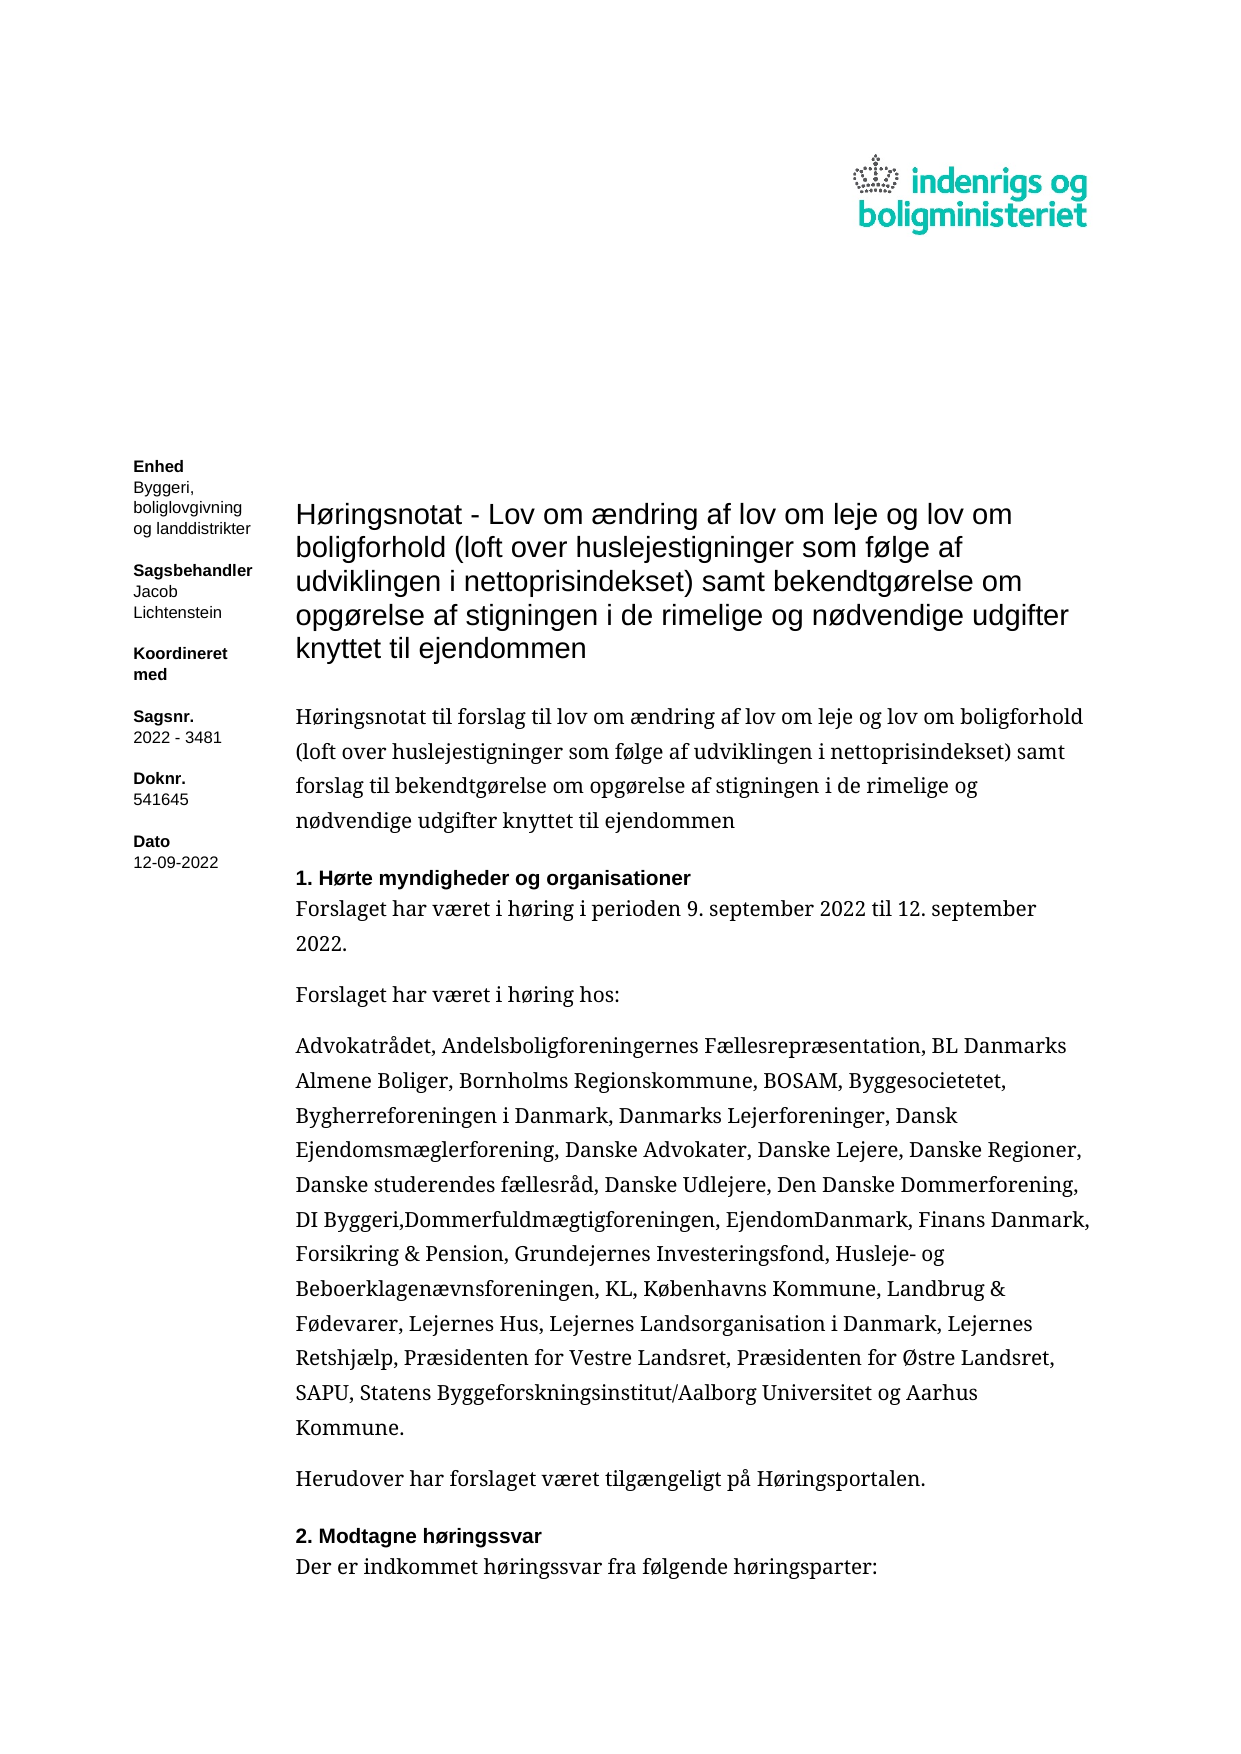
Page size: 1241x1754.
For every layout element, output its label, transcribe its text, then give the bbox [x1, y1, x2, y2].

text Advokatrådet, Andelsboligforeningernes Fællesrepræsentation, BL Danmarks Almene Boliger, Bornholms Regionskommune, BOSAM, Byggesocietetet, Bygherreforeningen i Danmark, Danmarks Lejerforeninger, Dansk Ejendomsmæglerforening, Danske Advokater, Danske Lejere, Danske Regioner, Danske studerendes fællesråd, Danske Udlejere, Den Danske Dommerforening, DI Byggeri,Dommerfuldmægtigforeningen, EjendomDanmark, Finans Danmark, Forsikring & Pension, Grundejernes Investeringsfond, Husleje- og Beboerklagenævnsforeningen, KL, Københavns Kommune, Landbrug & Fødevarer, Lejernes Hus, Lejernes Landsorganisation i Danmark, Lejernes Retshjælp, Præsidenten for Vestre Landsret, Præsidenten for Østre Landsret, SAPU, Statens Byggeforskningsinstitut/Aalborg Universitet og Aarhus Kommune. [295, 1031, 1092, 1441]
text Der er indkommet høringssvar fra følgende høringsparter: [295, 1552, 1092, 1581]
picture [797, 152, 1093, 237]
text Forslaget har været i høring hos: [295, 980, 1092, 1008]
subtitle Høringsnotat - Lov om ændring af lov om leje og lov om boligforhold (loft over huslejestigninger som følge af udviklingen i nettoprisindekset) samt bekendtgørelse om opgørelse af stigningen i de rimelige og nødvendige udgifter knyttet til ejendommen [295, 497, 1092, 664]
text Høringsnotat til forslag til lov om ændring af lov om leje og lov om boligforhold (loft over huslejestigninger som følge af udviklingen i nettoprisindekset) samt forslag til bekendtgørelse om opgørelse af stigningen i de rimelige og nødvendige udgifter knyttet til ejendommen [295, 702, 1092, 834]
text Herudover har forslaget været tilgængeligt på Høringsportalen. [295, 1464, 1092, 1493]
table_header Enhed Byggeri, boliglovgivning og landdistrikter Sagsbehandler Jacob Lichtenstein Koordineret med Sagsnr. 2022 - 3481 Doknr. 541645 Dato 12-09-2022 [115, 455, 263, 872]
subtitle 1. Hørte myndigheder og organisationer [295, 866, 1092, 890]
text Forslaget har været i høring i perioden 9. september 2022 til 12. september 2022. [295, 894, 1092, 957]
subtitle 2. Modtagne høringssvar [295, 1524, 1092, 1548]
